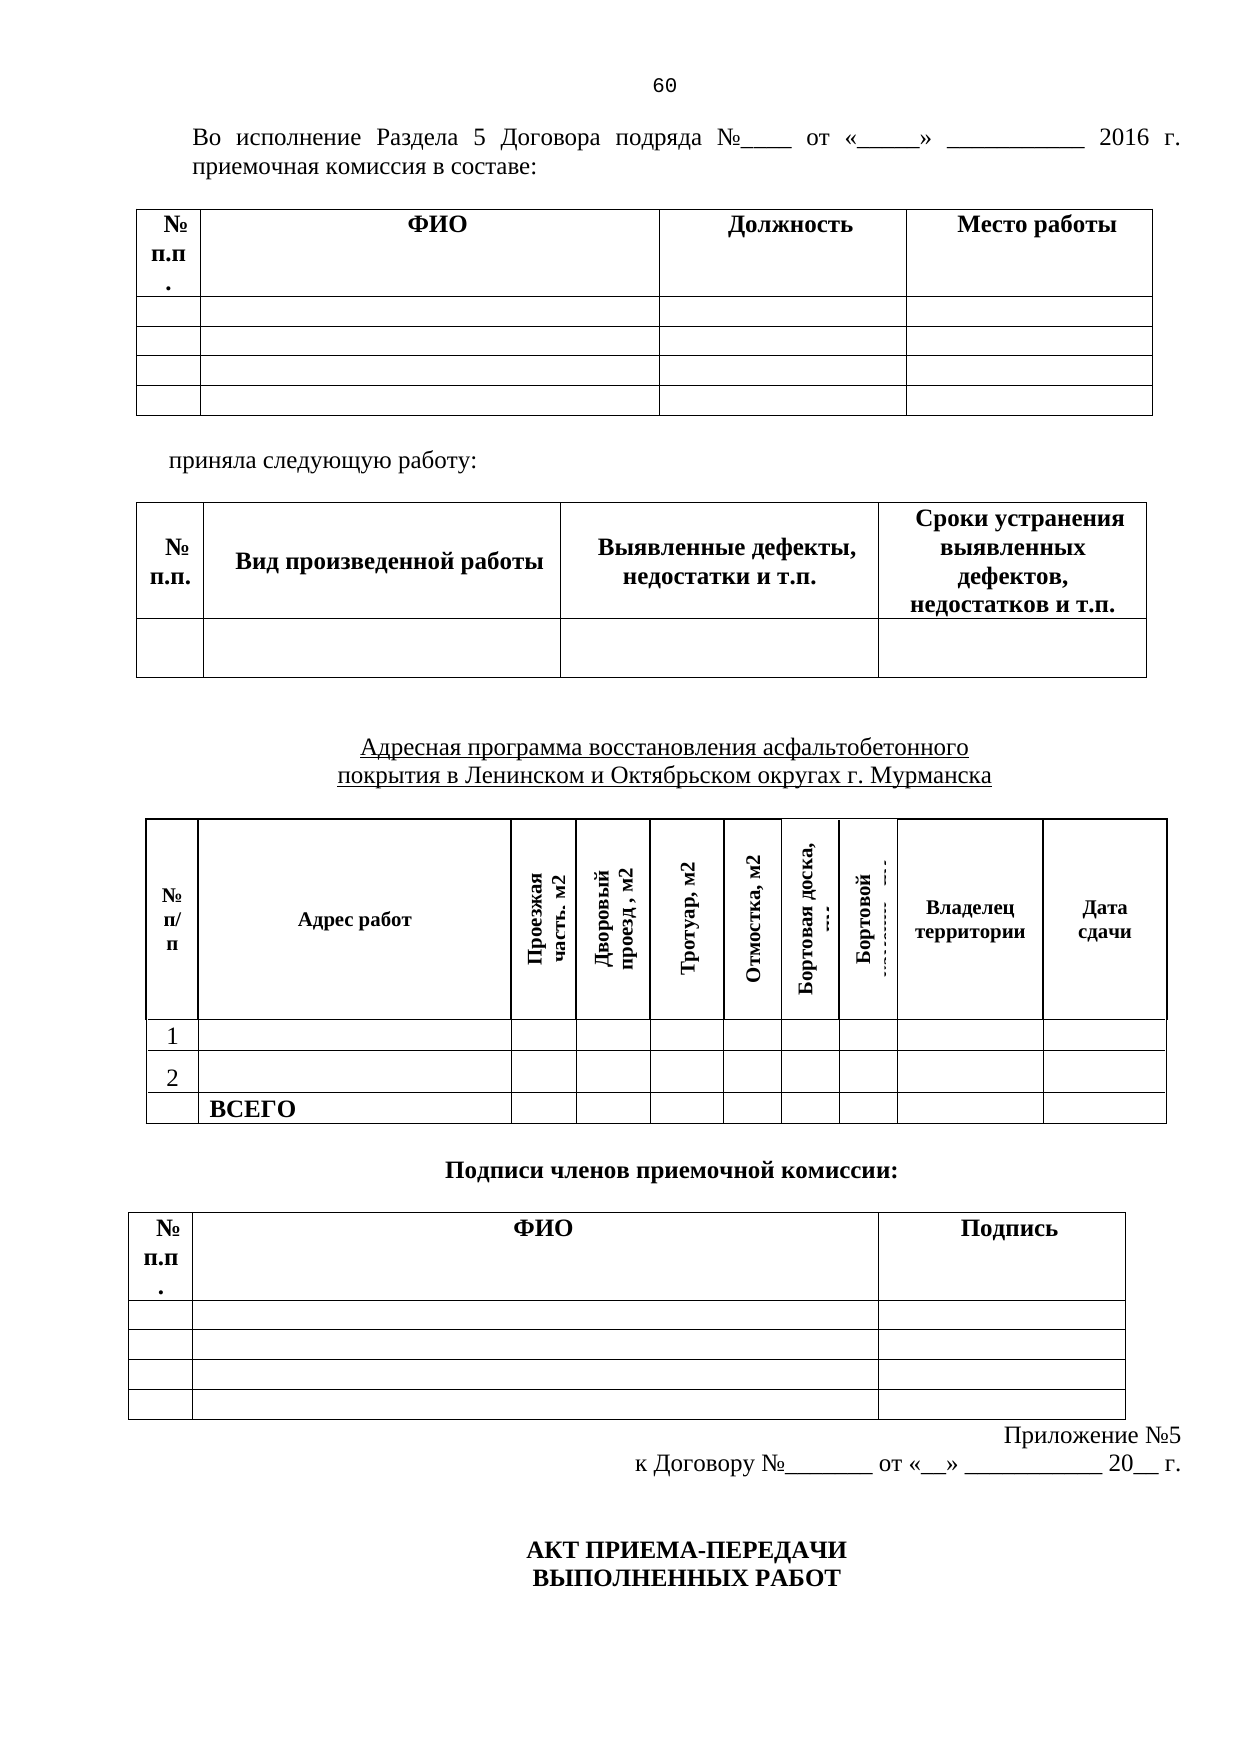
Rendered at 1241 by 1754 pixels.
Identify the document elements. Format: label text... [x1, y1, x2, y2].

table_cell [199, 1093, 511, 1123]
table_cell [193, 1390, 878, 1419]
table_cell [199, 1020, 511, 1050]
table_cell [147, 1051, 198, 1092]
text ВЫПОЛНЕННЫХ РАБОТ [148, 1563, 1181, 1592]
text Подписи членов приемочной комиссии: [148, 1155, 1181, 1183]
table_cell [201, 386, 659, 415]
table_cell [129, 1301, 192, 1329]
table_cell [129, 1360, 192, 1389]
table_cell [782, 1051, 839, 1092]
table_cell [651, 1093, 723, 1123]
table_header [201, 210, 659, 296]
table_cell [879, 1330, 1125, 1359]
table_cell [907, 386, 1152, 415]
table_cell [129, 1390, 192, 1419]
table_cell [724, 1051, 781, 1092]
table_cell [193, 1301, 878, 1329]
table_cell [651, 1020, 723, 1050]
text АКТ ПРИЕМА-ПЕРЕДАЧИ [148, 1535, 1181, 1563]
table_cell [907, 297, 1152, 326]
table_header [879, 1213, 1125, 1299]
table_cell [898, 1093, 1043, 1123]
text Во исполнение Раздела 5 Договора подряда №____ от «_____» ___________ 2016 г. приемочная комиссия в составе: [192, 122, 1181, 180]
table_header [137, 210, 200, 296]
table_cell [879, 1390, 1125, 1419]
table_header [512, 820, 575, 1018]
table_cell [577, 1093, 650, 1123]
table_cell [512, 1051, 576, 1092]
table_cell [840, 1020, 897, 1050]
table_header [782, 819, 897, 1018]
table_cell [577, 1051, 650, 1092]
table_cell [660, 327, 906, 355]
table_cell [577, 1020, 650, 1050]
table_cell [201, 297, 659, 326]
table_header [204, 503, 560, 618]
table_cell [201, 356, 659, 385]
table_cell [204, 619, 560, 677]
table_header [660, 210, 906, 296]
text Приложение №5 [148, 1420, 1181, 1448]
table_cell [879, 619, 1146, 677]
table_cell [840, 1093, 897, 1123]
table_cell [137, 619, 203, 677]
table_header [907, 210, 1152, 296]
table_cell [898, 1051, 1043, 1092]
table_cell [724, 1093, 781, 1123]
text Адресная программа восстановления асфальтобетонного [148, 732, 1181, 761]
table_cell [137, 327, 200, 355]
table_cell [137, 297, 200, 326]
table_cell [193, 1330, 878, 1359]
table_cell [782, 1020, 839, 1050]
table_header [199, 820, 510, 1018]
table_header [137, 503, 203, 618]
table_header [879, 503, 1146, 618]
text покрытия в Ленинском и Октябрьском округах г. Мурманска [148, 761, 1181, 789]
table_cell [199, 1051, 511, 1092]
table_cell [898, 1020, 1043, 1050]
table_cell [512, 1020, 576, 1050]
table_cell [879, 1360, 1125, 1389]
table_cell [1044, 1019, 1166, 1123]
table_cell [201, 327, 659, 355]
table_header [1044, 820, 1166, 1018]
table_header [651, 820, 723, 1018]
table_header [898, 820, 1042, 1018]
text приняла следующую работу: [148, 445, 1181, 473]
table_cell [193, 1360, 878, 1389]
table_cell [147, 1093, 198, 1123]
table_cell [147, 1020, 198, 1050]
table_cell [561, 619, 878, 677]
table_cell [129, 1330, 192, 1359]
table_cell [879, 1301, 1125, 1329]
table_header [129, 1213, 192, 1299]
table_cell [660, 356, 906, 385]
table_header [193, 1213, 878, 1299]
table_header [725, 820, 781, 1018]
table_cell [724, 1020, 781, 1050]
text к Договору №_______ от «__» ___________ 20__ г. [148, 1448, 1181, 1477]
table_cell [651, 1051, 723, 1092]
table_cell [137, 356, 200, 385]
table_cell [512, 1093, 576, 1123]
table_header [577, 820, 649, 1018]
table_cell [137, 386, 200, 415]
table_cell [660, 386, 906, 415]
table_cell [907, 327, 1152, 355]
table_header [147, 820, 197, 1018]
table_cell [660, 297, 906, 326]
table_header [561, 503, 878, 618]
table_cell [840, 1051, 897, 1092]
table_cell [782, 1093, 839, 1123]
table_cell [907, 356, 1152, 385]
